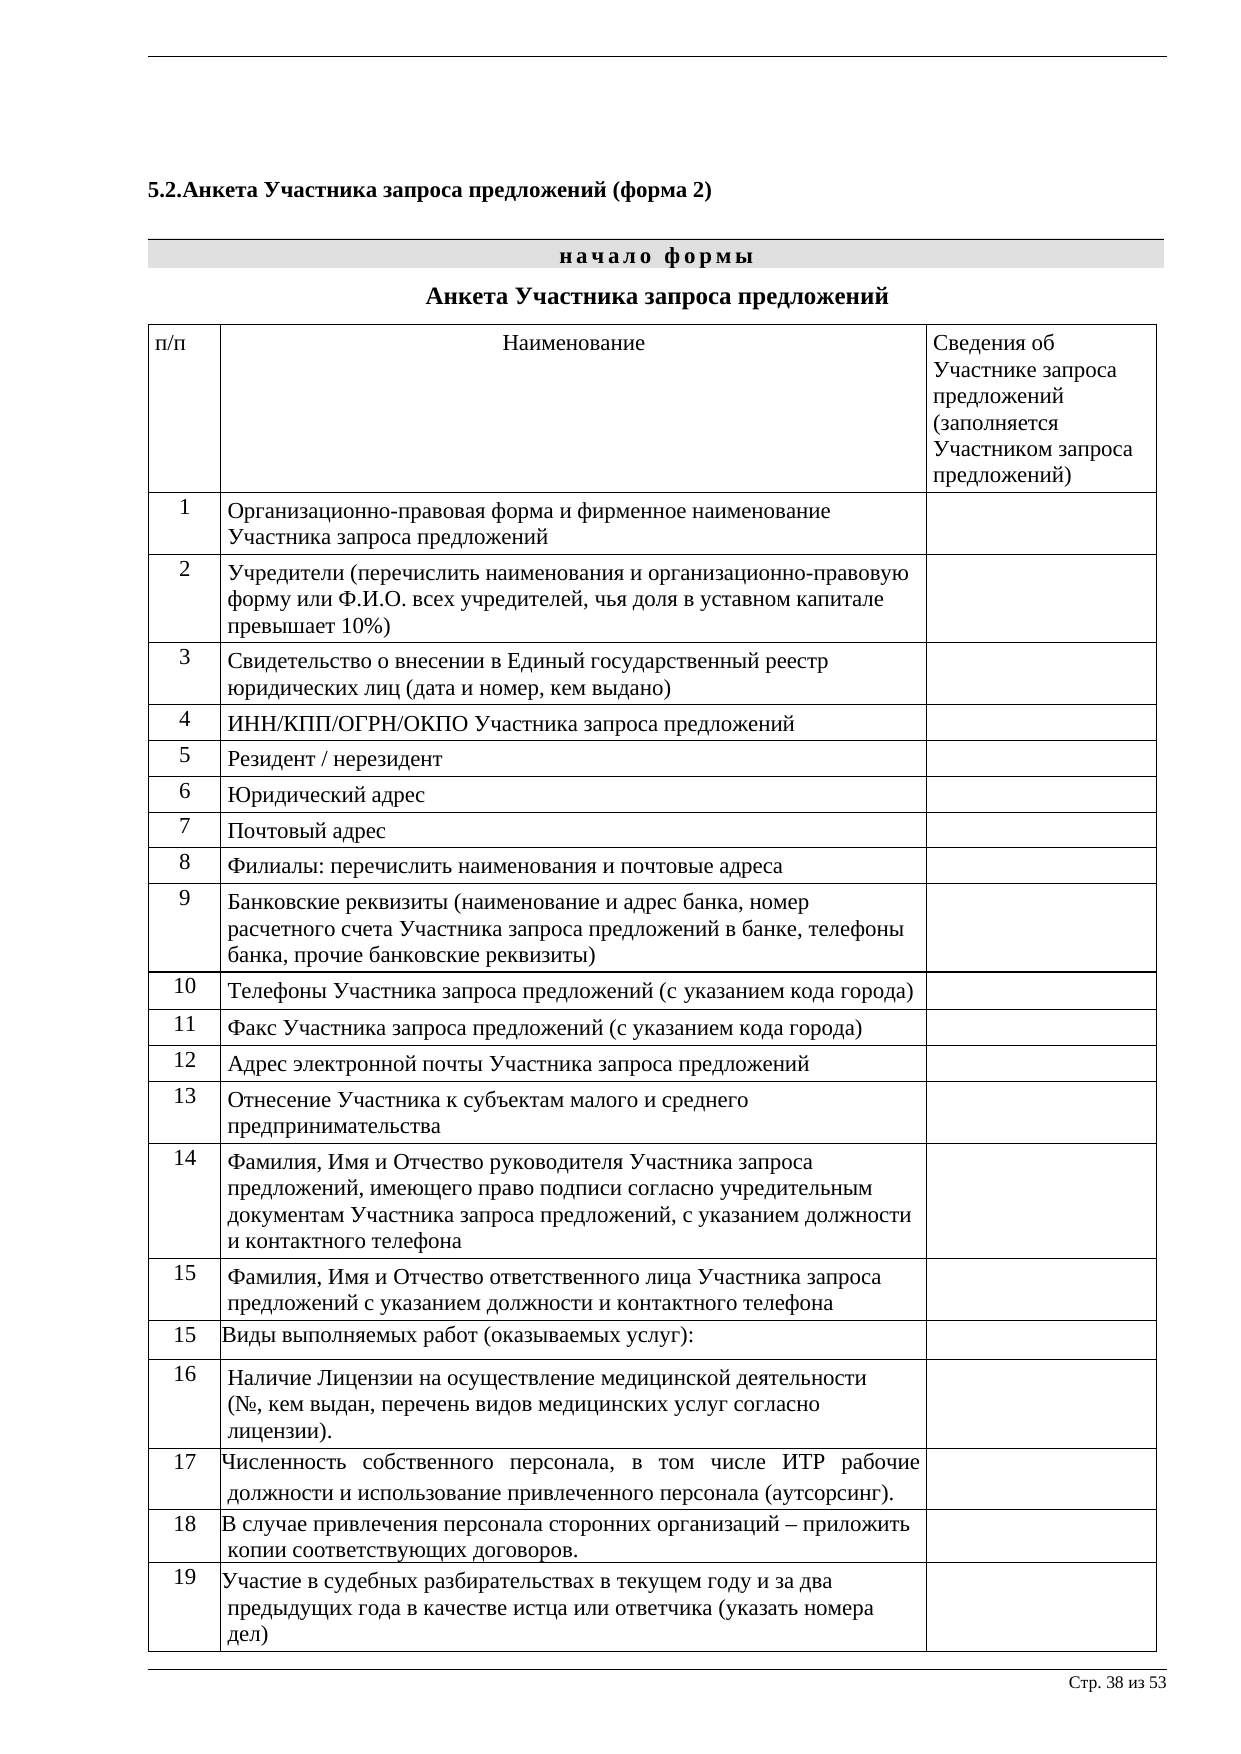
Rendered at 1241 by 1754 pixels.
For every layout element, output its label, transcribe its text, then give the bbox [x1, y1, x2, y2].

table_cell [927, 1563, 1156, 1651]
table_cell 15 [149, 1321, 220, 1359]
table_cell Наличие Лицензии на осуществление медицинской деятельности (№, кем выдан, перечень видов медицинских услуг согласно лицензии). [221, 1360, 926, 1447]
table_cell Факс Участника запроса предложений (с указанием кода города) [221, 1010, 926, 1045]
table_cell [927, 973, 1156, 1009]
table_cell 6 [149, 777, 220, 812]
table_cell 3 [149, 643, 220, 704]
table_cell [927, 1010, 1156, 1045]
table_cell Численность собственного персонала, в том числе ИТР рабочие должности и использование привлеченного персонала (аутсорсинг). [221, 1449, 926, 1508]
table_cell Участие в судебных разбирательствах в текущем году и за два предыдущих года в качестве истца или ответчика (указать номера дел) [221, 1563, 926, 1651]
table_cell [927, 1259, 1156, 1319]
table_cell Резидент / нерезидент [221, 741, 926, 776]
table_cell [927, 741, 1156, 776]
table_cell 14 [149, 1144, 220, 1257]
table_cell [927, 493, 1156, 554]
table_cell В случае привлечения персонала сторонних организаций – приложить копии соответствующих договоров. [221, 1510, 926, 1562]
table_cell Юридический адрес [221, 777, 926, 812]
table_cell 13 [149, 1082, 220, 1143]
table_cell 10 [149, 973, 220, 1009]
table_cell 9 [149, 884, 220, 971]
table_cell Свидетельство о внесении в Единый государственный реестр юридических лиц (дата и номер, кем выдано) [221, 643, 926, 704]
table_cell [927, 1082, 1156, 1143]
table_cell 4 [149, 705, 220, 740]
table_cell [927, 1144, 1156, 1257]
table_cell 11 [149, 1010, 220, 1045]
table_cell [927, 705, 1156, 740]
table_cell 18 [149, 1510, 220, 1562]
table_cell 17 [149, 1449, 220, 1508]
table_cell [927, 884, 1156, 971]
table_cell [927, 643, 1156, 704]
table_cell 5 [149, 741, 220, 776]
table_cell 2 [149, 555, 220, 642]
table_cell Фамилия, Имя и Отчество руководителя Участника запроса предложений, имеющего право подписи согласно учредительным документам Участника запроса предложений, с указанием должности и контактного телефона [221, 1144, 926, 1257]
table_cell [927, 1360, 1156, 1447]
table_header Сведения об Участнике запроса предложений (заполняется Участником запроса предложений) [927, 325, 1156, 492]
table_cell Адрес электронной почты Участника запроса предложений [221, 1046, 926, 1081]
table_cell ИНН/КПП/ОГРН/ОКПО Участника запроса предложений [221, 705, 926, 740]
table_cell 8 [149, 848, 220, 883]
table_cell Банковские реквизиты (наименование и адрес банка, номер расчетного счета Участника запроса предложений в банке, телефоны банка, прочие банковские реквизиты) [221, 884, 926, 971]
table_cell Организационно-правовая форма и фирменное наименование Участника запроса предложений [221, 493, 926, 554]
table_cell Телефоны Участника запроса предложений (с указанием кода города) [221, 973, 926, 1009]
table_cell [927, 777, 1156, 812]
table_cell 19 [149, 1563, 220, 1651]
table_cell Почтовый адрес [221, 813, 926, 847]
table_cell 7 [149, 813, 220, 847]
table_cell Учредители (перечислить наименования и организационно-правовую форму или Ф.И.О. всех учредителей, чья доля в уставном капитале превышает 10%) [221, 555, 926, 642]
subtitle 5.2.Анкета Участника запроса предложений (форма 2) [148, 176, 1167, 202]
table_cell 16 [149, 1360, 220, 1447]
table_cell Отнесение Участника к субъектам малого и среднего предпринимательства [221, 1082, 926, 1143]
text начало формы [148, 240, 1164, 268]
table_cell 1 [149, 493, 220, 554]
table_cell [927, 813, 1156, 847]
table_cell 15 [149, 1259, 220, 1319]
table_cell Виды выполняемых работ (оказываемых услуг): [221, 1321, 926, 1359]
table_cell 12 [149, 1046, 220, 1081]
table_cell Филиалы: перечислить наименования и почтовые адреса [221, 848, 926, 883]
table_cell Фамилия, Имя и Отчество ответственного лица Участника запроса предложений с указанием должности и контактного телефона [221, 1259, 926, 1319]
text Анкета Участника запроса предложений [148, 281, 1167, 310]
table_cell [927, 1510, 1156, 1562]
table_cell [927, 1046, 1156, 1081]
table_cell [927, 848, 1156, 883]
table_cell [927, 555, 1156, 642]
table_header п/п [149, 325, 220, 492]
table_cell [927, 1449, 1156, 1508]
table_cell [927, 1321, 1156, 1359]
table_header Наименование [221, 325, 926, 492]
